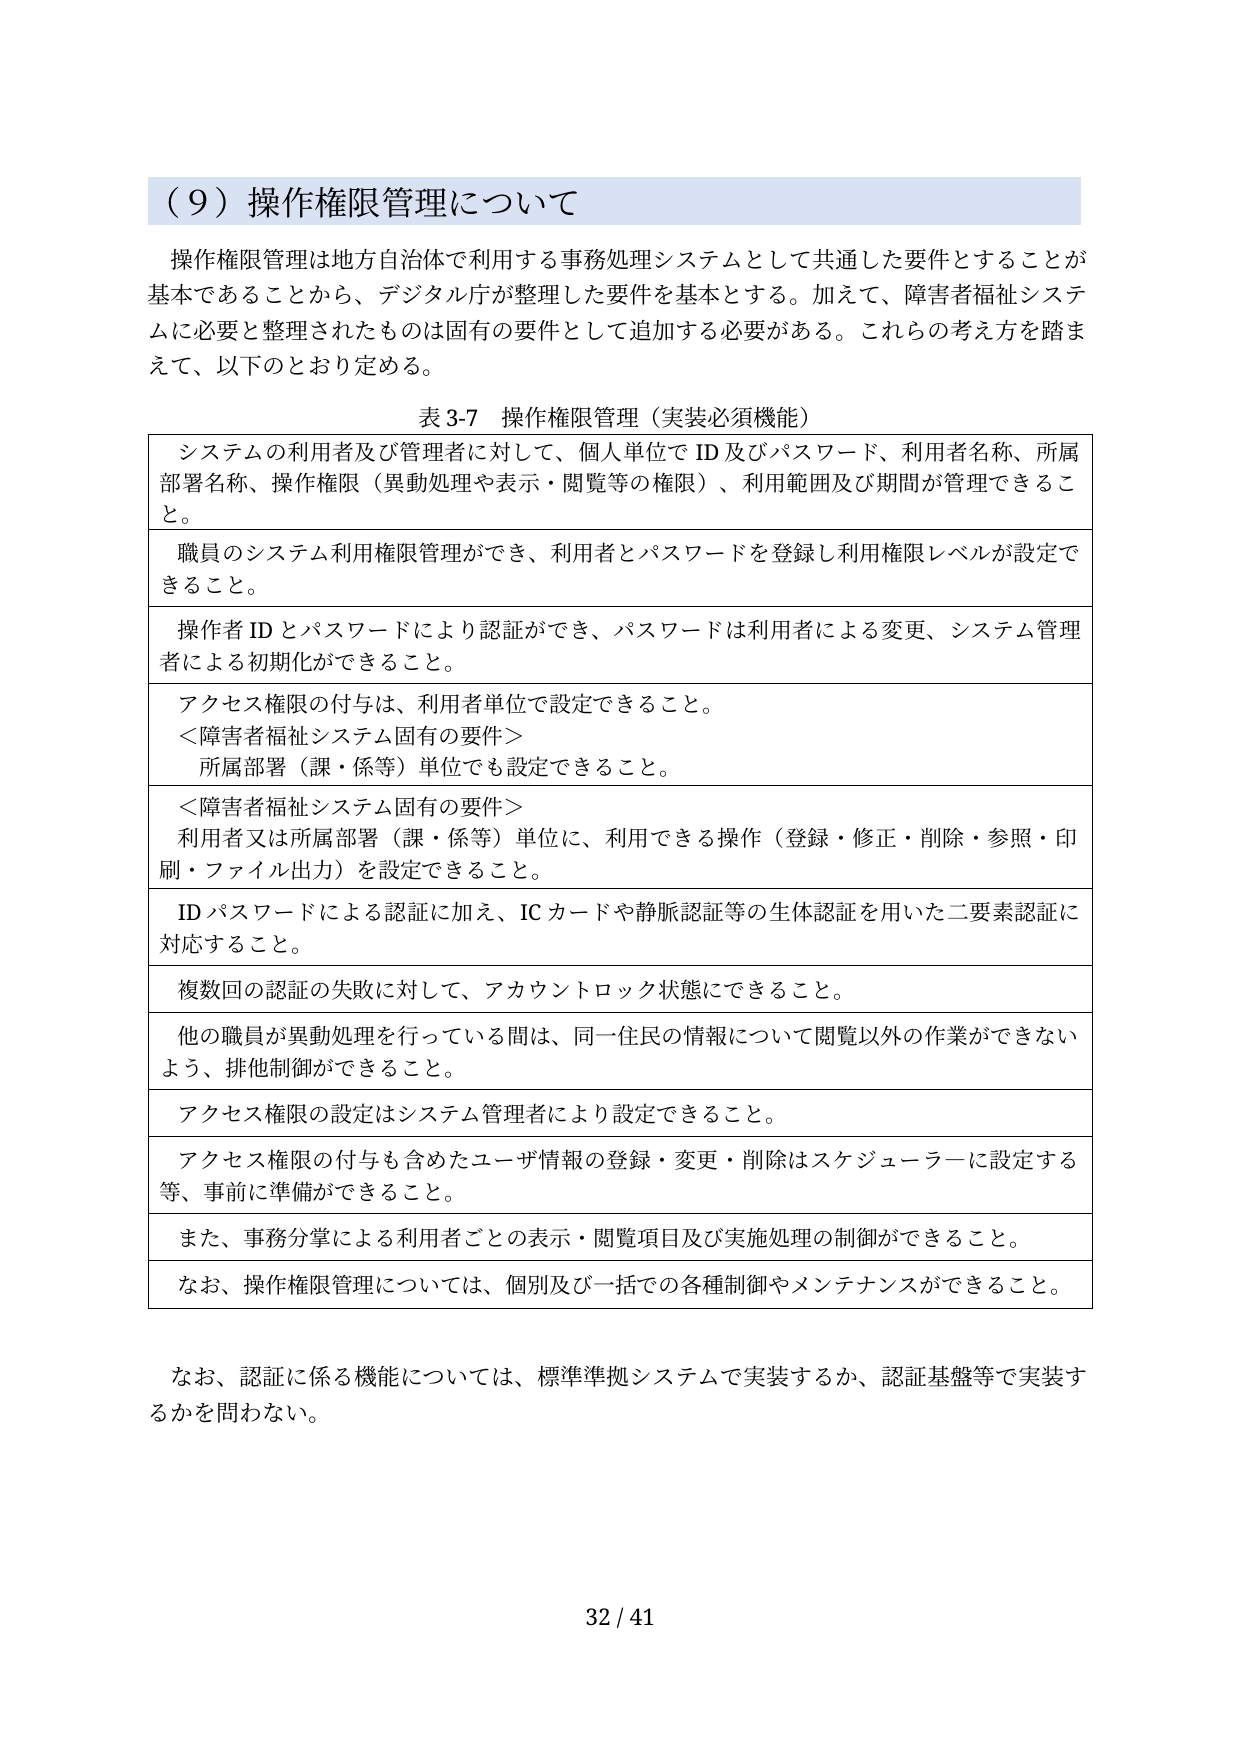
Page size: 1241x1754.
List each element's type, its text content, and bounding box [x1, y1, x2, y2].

table_header システムの利用者及び管理者に対して、個人単位でID及びパスワード、利用者名称、所属部署名称、操作権限（異動処理や表示・閲覧等の権限）、利用範囲及び期間が管理できること。 [149, 435, 1092, 529]
table_cell 他の職員が異動処理を行っている間は、同一住民の情報について閲覧以外の作業ができないよう、排他制御ができること。 [149, 1013, 1092, 1089]
table_cell 操作者IDとパスワードにより認証ができ、パスワードは利用者による変更、システム管理者による初期化ができること。 [149, 607, 1092, 683]
table_cell 複数回の認証の失敗に対して、アカウントロック状態にできること。 [149, 966, 1092, 1012]
table_cell アクセス権限の設定はシステム管理者により設定できること。 [149, 1090, 1092, 1136]
table_cell アクセス権限の付与は、利用者単位で設定できること。 ＜障害者福祉システム固有の要件＞ 所属部署（課・係等）単位でも設定できること。 [149, 684, 1092, 785]
table_cell アクセス権限の付与も含めたユーザ情報の登録・変更・削除はスケジューラ―に設定する等、事前に準備ができること。 [149, 1137, 1092, 1213]
text なお、認証に係る機能については、標準準拠システムで実装するか、認証基盤等で実装するかを問わない。 [148, 1359, 1092, 1427]
text 表3-7 操作権限管理（実装必須機能） [148, 401, 1092, 434]
text 操作権限管理は地方自治体で利用する事務処理システムとして共通した要件とすることが基本であることから、デジタル庁が整理した要件を基本とする。加えて、障害者福祉システムに必要と整理されたものは固有の要件として追加する必要がある。これらの考え方を踏まえて、以下のとおり定める。 [148, 242, 1092, 381]
table_cell また、事務分掌による利用者ごとの表示・閲覧項目及び実施処理の制御ができること。 [149, 1214, 1092, 1260]
table_cell 職員のシステム利用権限管理ができ、利用者とパスワードを登録し利用権限レベルが設定できること。 [149, 530, 1092, 606]
table_cell なお、操作権限管理については、個別及び一括での各種制御やメンテナンスができること。 [149, 1261, 1092, 1308]
table_cell ＜障害者福祉システム固有の要件＞ 利用者又は所属部署（課・係等）単位に、利用できる操作（登録・修正・削除・参照・印刷・ファイル出力）を設定できること。 [149, 786, 1092, 888]
table_cell IDパスワードによる認証に加え、ICカードや静脈認証等の生体認証を用いた二要素認証に対応すること。 [149, 889, 1092, 965]
